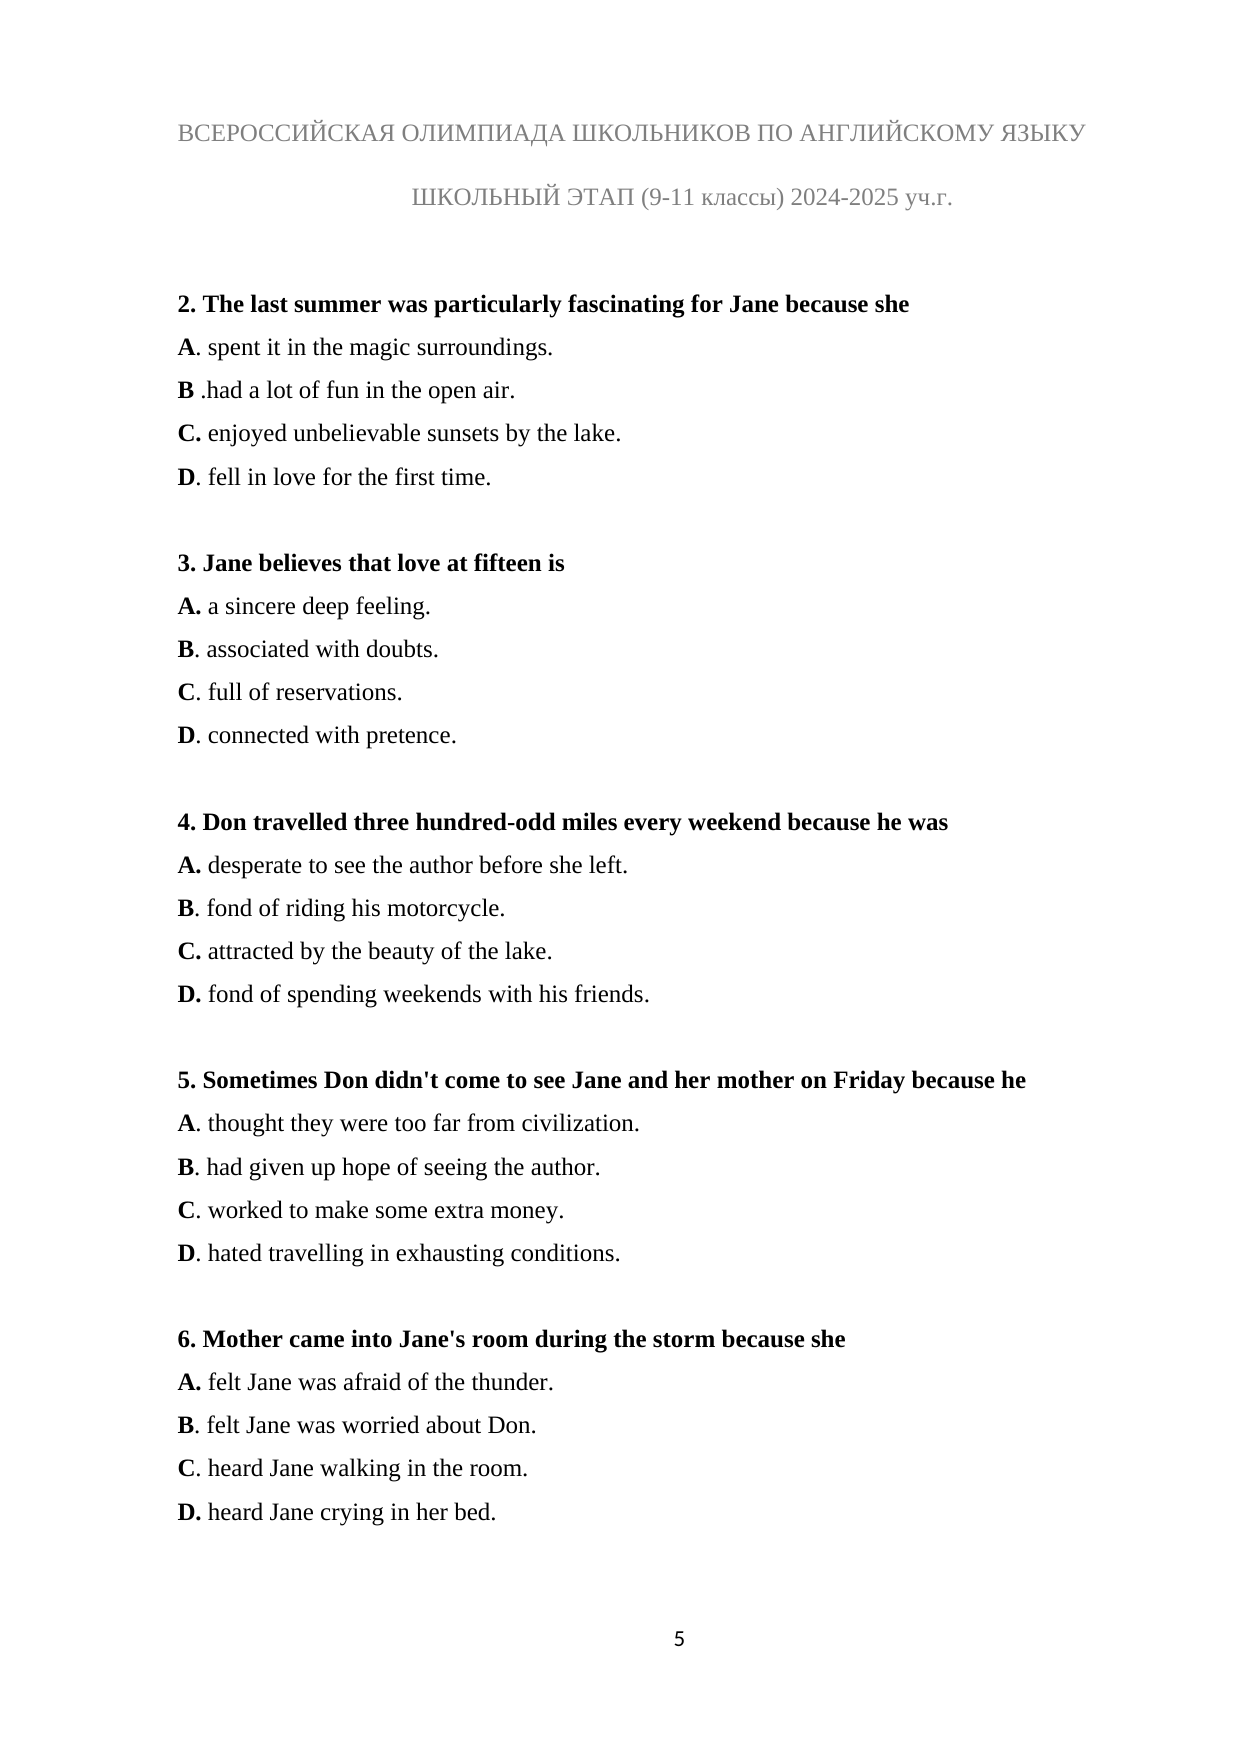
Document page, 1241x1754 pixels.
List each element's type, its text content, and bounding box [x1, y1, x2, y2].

text A. spent it in the magic surroundings. [177, 332, 1181, 361]
text C. full of reservations. [177, 677, 1181, 706]
text B. fond of riding his motorcycle. [177, 893, 1181, 922]
text D. fell in love for the first time. [177, 462, 1181, 490]
text D. connected with pretence. [177, 720, 1181, 749]
text C. heard Jane walking in the room. [177, 1453, 1181, 1482]
text A. felt Jane was afraid of the thunder. [177, 1367, 1181, 1396]
text D. fond of spending weekends with his friends. [177, 979, 1181, 1008]
text C. worked to make some extra money. [177, 1195, 1181, 1223]
text ШКОЛЬНЫЙ ЭТАП (9-11 классы) 2024-2025 уч.г. [177, 182, 1181, 211]
text 6. Mother came into Jane's room during the storm because she [177, 1324, 1181, 1353]
text A. desperate to see the author before she left. [177, 850, 1181, 878]
text B. had given up hope of seeing the author. [177, 1152, 1181, 1180]
text A. thought they were too far from civilization. [177, 1108, 1181, 1137]
text B. felt Jane was worried about Don. [177, 1410, 1181, 1439]
text B. associated with doubts. [177, 634, 1181, 663]
text D. hated travelling in exhausting conditions. [177, 1238, 1181, 1267]
text A. a sincere deep feeling. [177, 591, 1181, 620]
text C. enjoyed unbelievable sunsets by the lake. [177, 418, 1181, 447]
text 2. The last summer was particularly fascinating for Jane because she [177, 289, 1181, 318]
text B .had a lot of fun in the open air. [177, 375, 1181, 404]
text 5. Sometimes Don didn't come to see Jane and her mother on Friday because he [177, 1065, 1181, 1094]
text 3. Jane believes that love at fifteen is [177, 548, 1181, 577]
text C. attracted by the beauty of the lake. [177, 936, 1181, 965]
text 4. Don travelled three hundred-odd miles every weekend because he was [177, 807, 1181, 835]
text D. heard Jane crying in her bed. [177, 1497, 1181, 1525]
text ВСЕРОССИЙСКАЯ ОЛИМПИАДА ШКОЛЬНИКОВ ПО АНГЛИЙСКОМУ ЯЗЫКУ [177, 118, 1181, 147]
